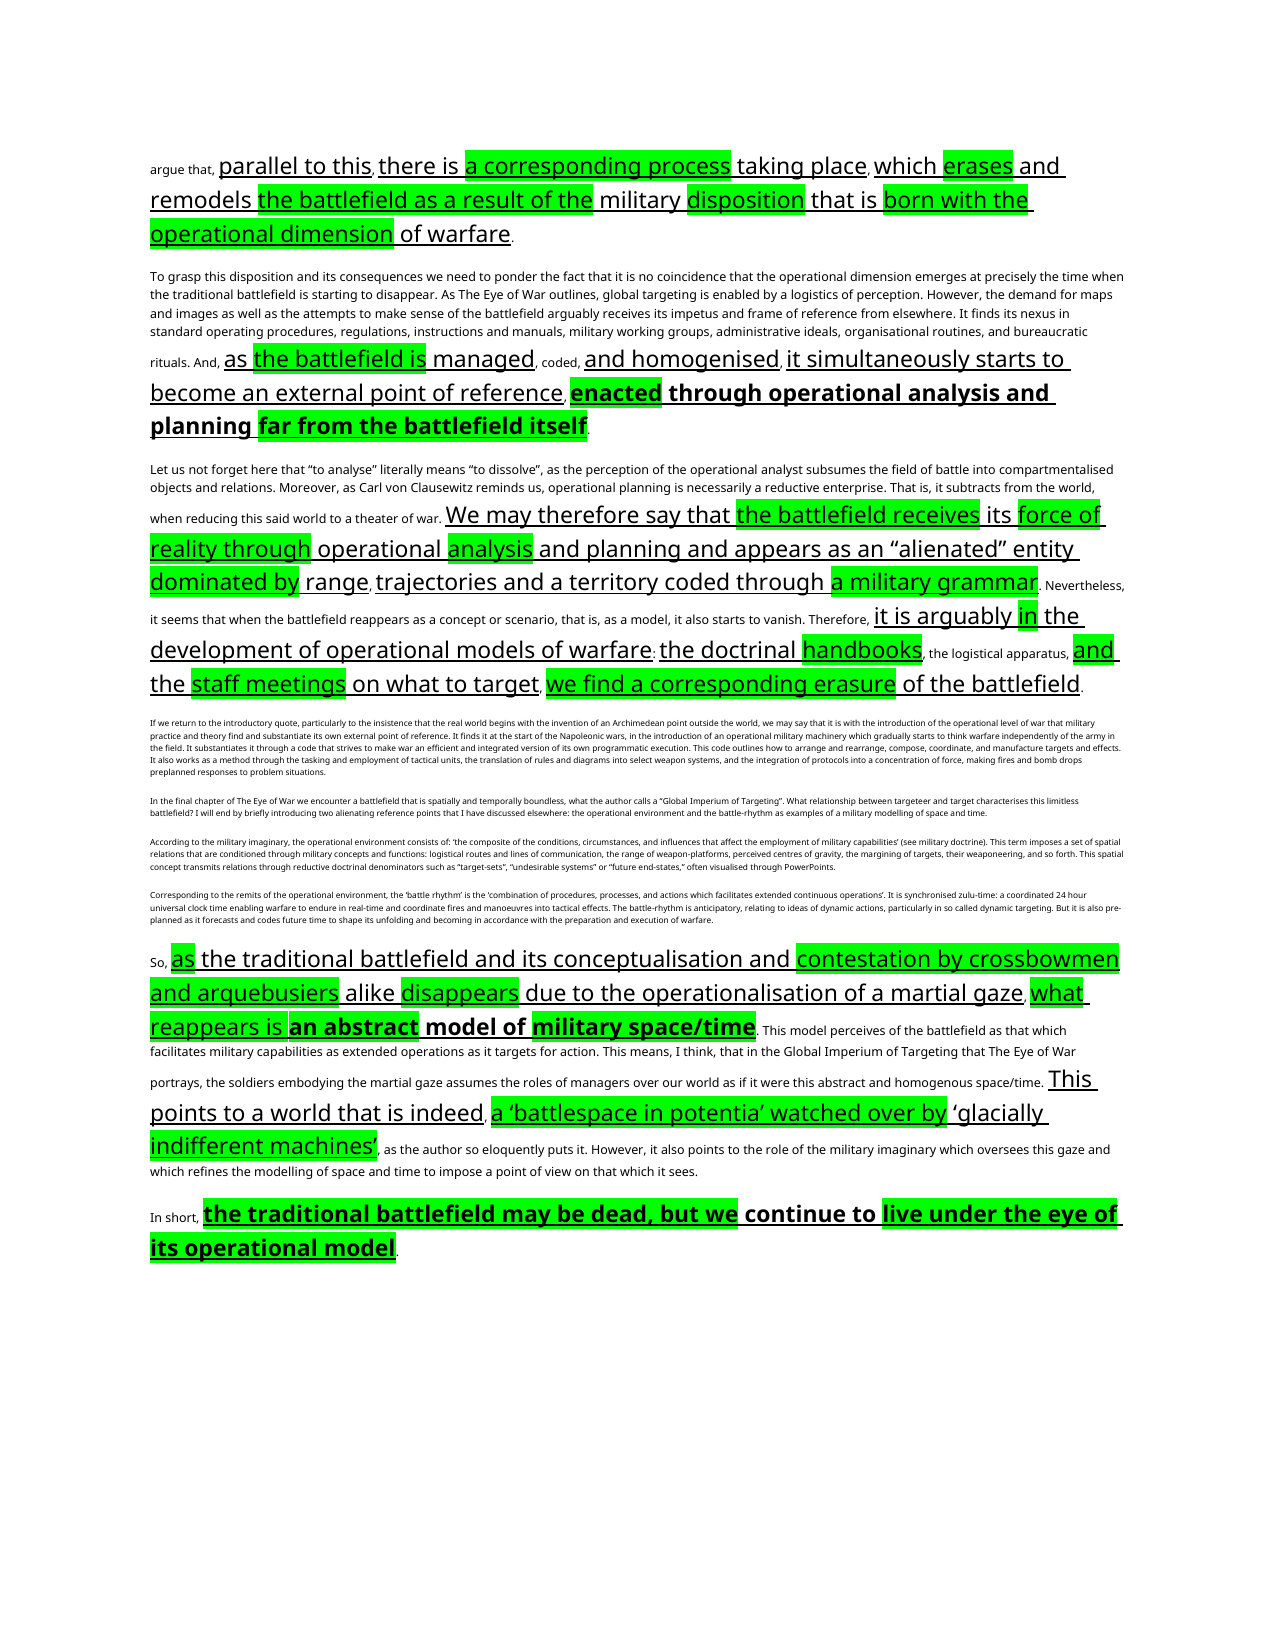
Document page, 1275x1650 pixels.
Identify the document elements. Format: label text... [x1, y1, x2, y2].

text Let us not forget here that “to analyse” literally means “to dissolve”, as the perception of the operational analyst subsumes the field of battle into compartmentalised objects and relations. Moreover, as Carl von Clausewitz reminds us, operational planning is necessarily a reductive enterprise. That is, it subtracts from the world, when reducing this said world to a theater of war. We may therefore say that the battlefield receives its force of reality through operational analysis and planning and appears as an “alienated” entity dominated by range, trajectories and a territory coded through a military grammar. Nevertheless, it seems that when the battlefield reappears as a concept or scenario, that is, as a model, it also starts to vanish. Therefore, it is arguably in the development of operational models of warfare: the doctrinal handbooks, the logistical apparatus, and the staff meetings on what to target, we find a corresponding erasure of the battlefield. [150, 461, 1125, 699]
text In short, the traditional battlefield may be dead, but we continue to live under the eye of its operational model. [150, 1198, 1125, 1263]
text To grasp this disposition and its consequences we need to ponder the fact that it is no coincidence that the operational dimension emerges at precisely the time when the traditional battlefield is starting to disappear. As The Eye of War outlines, global targeting is enabled by a logistics of perception. However, the demand for maps and images as well as the attempts to make sense of the battlefield arguably receives its impetus and frame of reference from elsewhere. It finds its nexus in standard operating procedures, regulations, instructions and manuals, military working groups, administrative ideals, organisational routines, and bureaucratic rituals. And, as the battlefield is managed, coded, and homogenised, it simultaneously starts to become an external point of reference, enacted through operational analysis and planning far from the battlefield itself. [150, 268, 1125, 442]
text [150, 150, 1125, 249]
text So, as the traditional battlefield and its conceptualisation and contestation by crossbowmen and arquebusiers alike disappears due to the operationalisation of a martial gaze, what reappears is an abstract model of military space/time. This model perceives of the battlefield as that which facilitates military capabilities as extended operations as it targets for action. This means, I think, that in the Global Imperium of Targeting that The Eye of War portrays, the soldiers embodying the martial gaze assumes the roles of managers over our world as if it were this abstract and homogenous space/time. This points to a world that is indeed, a ‘battlespace in potentia’ watched over by ‘glacially indifferent machines’, as the author so eloquently puts it. However, it also points to the role of the military imaginary which oversees this gaze and which refines the modelling of space and time to impose a point of view on that which it sees. [150, 943, 1125, 1180]
